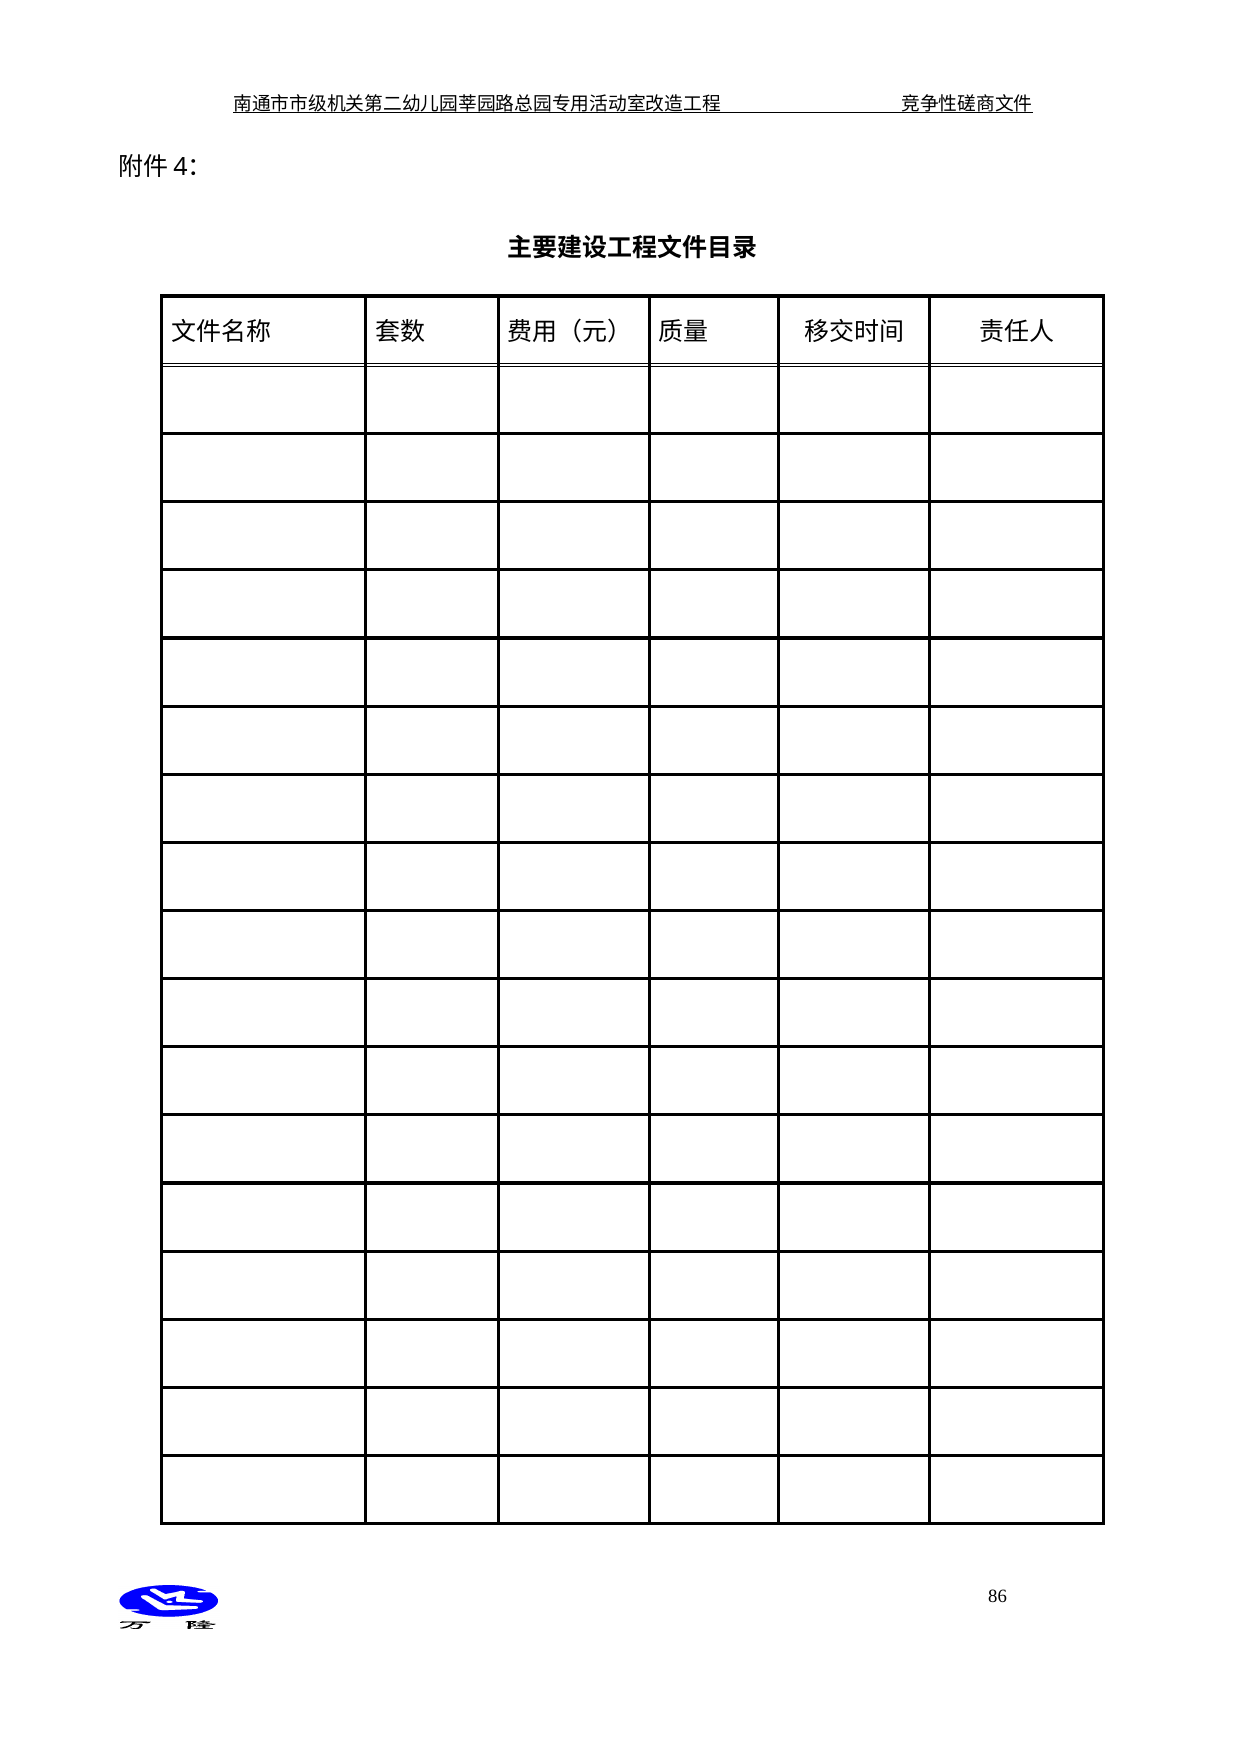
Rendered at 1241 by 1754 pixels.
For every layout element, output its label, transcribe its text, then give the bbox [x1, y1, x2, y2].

table_cell [163, 844, 364, 909]
table_cell [780, 1253, 928, 1318]
table_cell [500, 435, 648, 500]
table_cell [367, 1457, 497, 1522]
table_header 责任人 [931, 298, 1102, 362]
table_cell [163, 503, 364, 568]
table_cell [163, 980, 364, 1045]
table_cell [780, 435, 928, 500]
table_cell [651, 1253, 777, 1318]
table_cell [931, 435, 1102, 500]
table_cell [651, 640, 777, 704]
table_cell [500, 503, 648, 568]
table_cell [651, 844, 777, 909]
table_cell [367, 1048, 497, 1113]
table_cell [367, 435, 497, 500]
table_cell [500, 1457, 648, 1522]
table_cell [163, 367, 364, 432]
table_cell [931, 640, 1102, 704]
table_cell [651, 708, 777, 773]
table_cell [163, 776, 364, 841]
table_cell [500, 980, 648, 1045]
table_cell [163, 708, 364, 773]
table_cell [367, 776, 497, 841]
table_cell [367, 503, 497, 568]
table_cell [780, 1048, 928, 1113]
table_cell [931, 1116, 1102, 1181]
table_cell [931, 980, 1102, 1045]
table_cell [651, 571, 777, 636]
table_cell [931, 503, 1102, 568]
table_cell [651, 503, 777, 568]
table_cell [651, 1321, 777, 1386]
table_cell [500, 571, 648, 636]
table_cell [500, 1389, 648, 1454]
table_cell [780, 1116, 928, 1181]
table_cell [500, 640, 648, 704]
table_cell [367, 1389, 497, 1454]
table_cell [163, 435, 364, 500]
table_cell [500, 912, 648, 977]
table_cell [651, 1185, 777, 1249]
table_cell [163, 1048, 364, 1113]
table_header 移交时间 [780, 298, 928, 362]
table_cell [780, 776, 928, 841]
table_cell [931, 708, 1102, 773]
table_cell [367, 1185, 497, 1249]
table_cell [367, 571, 497, 636]
table_cell [500, 1253, 648, 1318]
table_cell [780, 1185, 928, 1249]
table_cell [651, 435, 777, 500]
table_header 文件名称 [163, 298, 364, 362]
text 主要建设工程文件目录 [118, 213, 1147, 278]
table_cell [163, 571, 364, 636]
table_cell [651, 1389, 777, 1454]
table_cell [367, 1321, 497, 1386]
table_cell [651, 1048, 777, 1113]
picture [118, 1585, 220, 1629]
table_cell [651, 1457, 777, 1522]
table_cell [651, 980, 777, 1045]
table_cell [780, 980, 928, 1045]
table_cell [500, 367, 648, 432]
table_cell [367, 844, 497, 909]
table_cell [500, 708, 648, 773]
table_cell [163, 640, 364, 704]
table_header 质量 [651, 298, 777, 362]
table_cell [500, 776, 648, 841]
table_cell [500, 1321, 648, 1386]
table_cell [931, 912, 1102, 977]
table_cell [163, 1389, 364, 1454]
table_cell [163, 1321, 364, 1386]
table_cell [780, 367, 928, 432]
table_cell [780, 503, 928, 568]
table_cell [651, 1116, 777, 1181]
table_cell [931, 1389, 1102, 1454]
table_cell [931, 571, 1102, 636]
table_cell [931, 367, 1102, 432]
table_cell [780, 1389, 928, 1454]
table_cell [931, 844, 1102, 909]
table_cell [367, 367, 497, 432]
table_cell [163, 912, 364, 977]
table_cell [780, 912, 928, 977]
table_cell [651, 367, 777, 432]
table_cell [931, 1321, 1102, 1386]
table_cell [931, 1048, 1102, 1113]
table_cell [931, 1457, 1102, 1522]
table_cell [931, 1253, 1102, 1318]
table_cell [780, 571, 928, 636]
table_cell [163, 1457, 364, 1522]
table_cell [367, 980, 497, 1045]
table_cell [931, 1185, 1102, 1249]
table_cell [367, 1116, 497, 1181]
table_cell [780, 844, 928, 909]
table_cell [367, 912, 497, 977]
table_cell [780, 1457, 928, 1522]
table_cell [163, 1185, 364, 1249]
table_cell [651, 776, 777, 841]
text 附件4： [118, 132, 1147, 197]
table_cell [500, 1048, 648, 1113]
table_cell [367, 708, 497, 773]
table_cell [500, 844, 648, 909]
table_cell [651, 912, 777, 977]
table_cell [780, 708, 928, 773]
table_cell [367, 1253, 497, 1318]
table_cell [500, 1185, 648, 1249]
table_cell [780, 640, 928, 704]
table_cell [163, 1116, 364, 1181]
table_cell [163, 1253, 364, 1318]
table_cell [931, 776, 1102, 841]
table_header 套数 [367, 298, 497, 362]
table_header 费用（元） [500, 298, 648, 362]
table_cell [500, 1116, 648, 1181]
table_cell [367, 640, 497, 704]
table_cell [780, 1321, 928, 1386]
